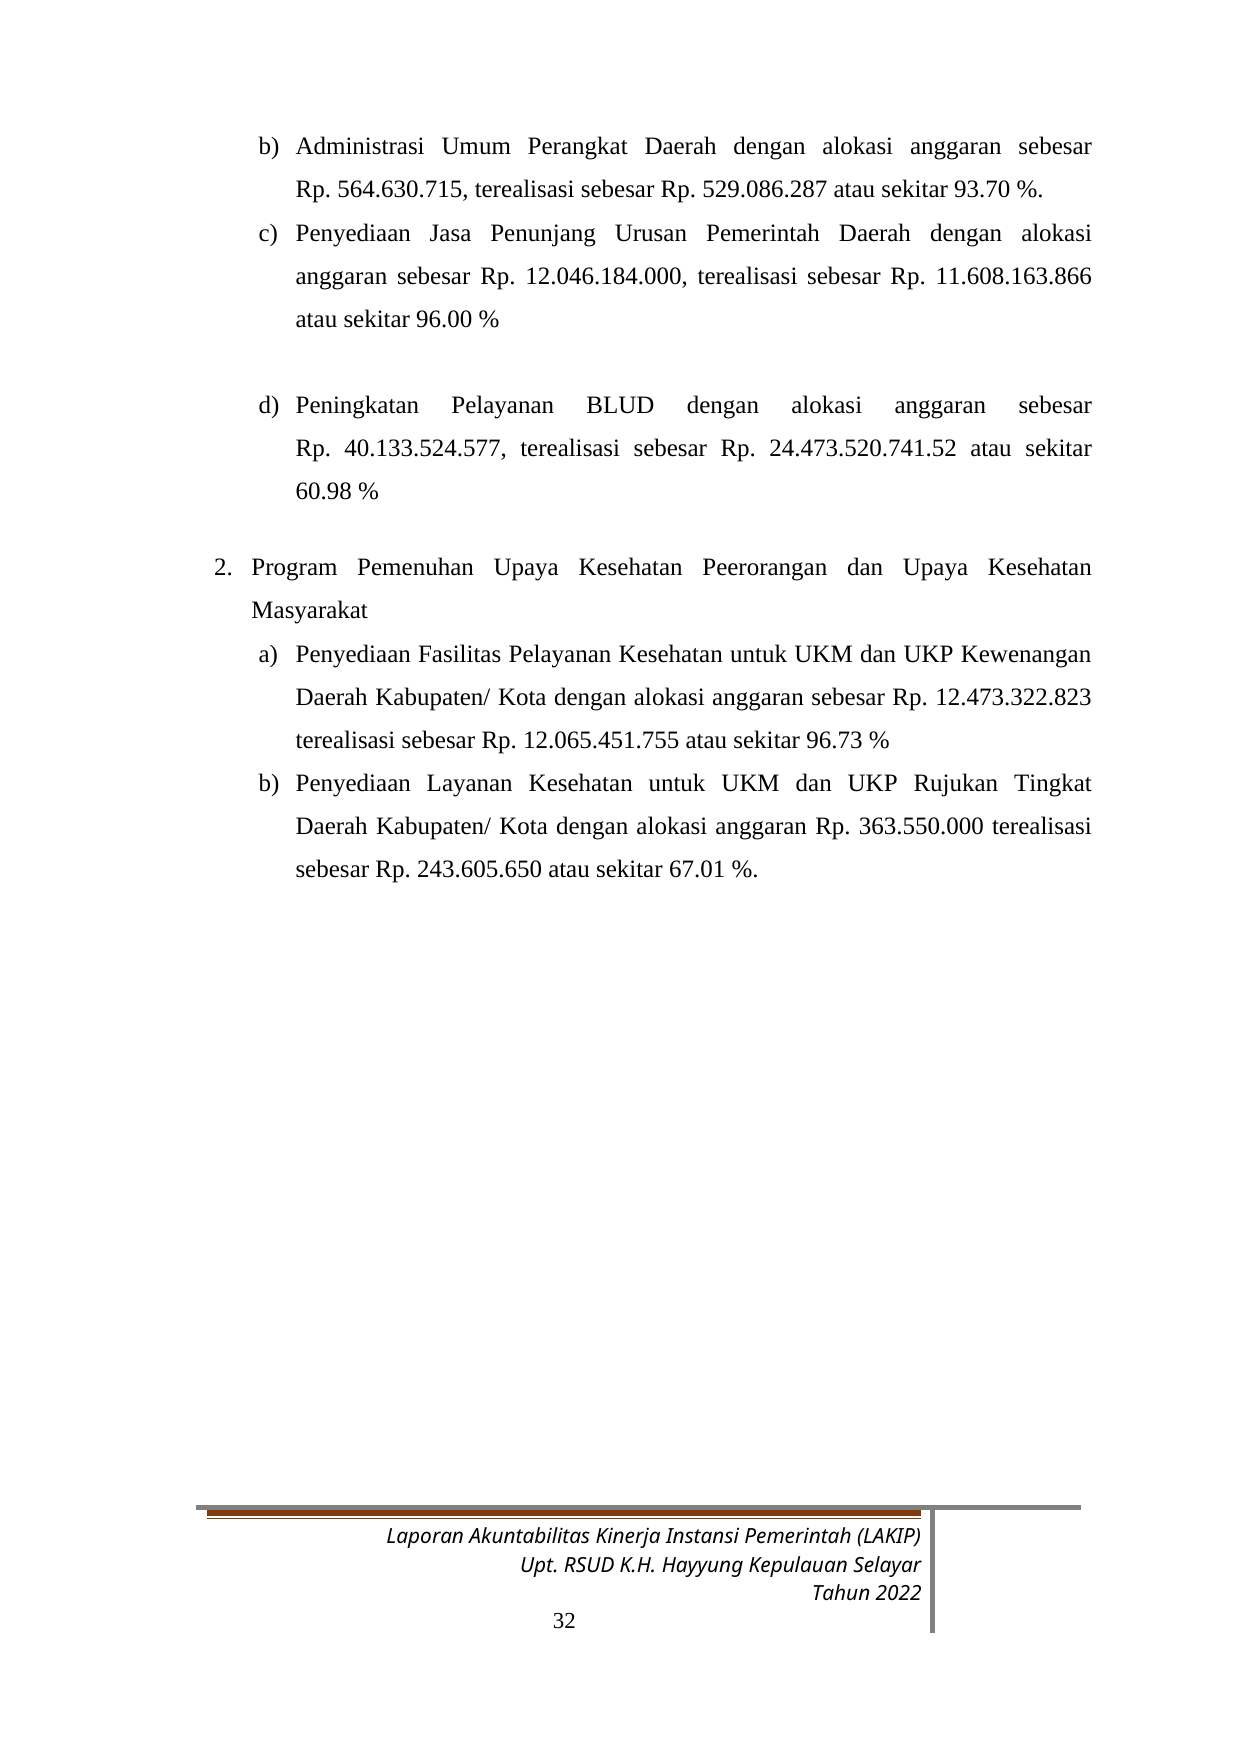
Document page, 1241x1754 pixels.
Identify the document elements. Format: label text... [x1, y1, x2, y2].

list Penyediaan Layanan Kesehatan untuk UKM dan UKP Rujukan Tingkat Daerah Kabupaten/ Kota dengan alokasi anggaran Rp. 363.550.000 terealisasi sebesar Rp. 243.605.650 atau sekitar 67.01 %. [258, 768, 1092, 883]
list Penyediaan Jasa Penunjang Urusan Pemerintah Daerah dengan alokasi anggaran sebesar Rp. 12.046.184.000, terealisasi sebesar Rp. 11.608.163.866 atau sekitar 96.00 % [258, 218, 1092, 333]
list Program Pemenuhan Upaya Kesehatan Peerorangan dan Upaya Kesehatan Masyarakat [214, 552, 1092, 624]
list Penyediaan Fasilitas Pelayanan Kesehatan untuk UKM dan UKP Kewenangan Daerah Kabupaten/ Kota dengan alokasi anggaran sebesar Rp. 12.473.322.823 terealisasi sebesar Rp. 12.065.451.755 atau sekitar 96.73 % [258, 639, 1092, 754]
list Administrasi Umum Perangkat Daerah dengan alokasi anggaran sebesar Rp. 564.630.715, terealisasi sebesar Rp. 529.086.287 atau sekitar 93.70 %. [258, 131, 1092, 203]
list Peningkatan Pelayanan BLUD dengan alokasi anggaran sebesar Rp. 40.133.524.577, terealisasi sebesar Rp. 24.473.520.741.52 atau sekitar 60.98 % [258, 390, 1092, 505]
